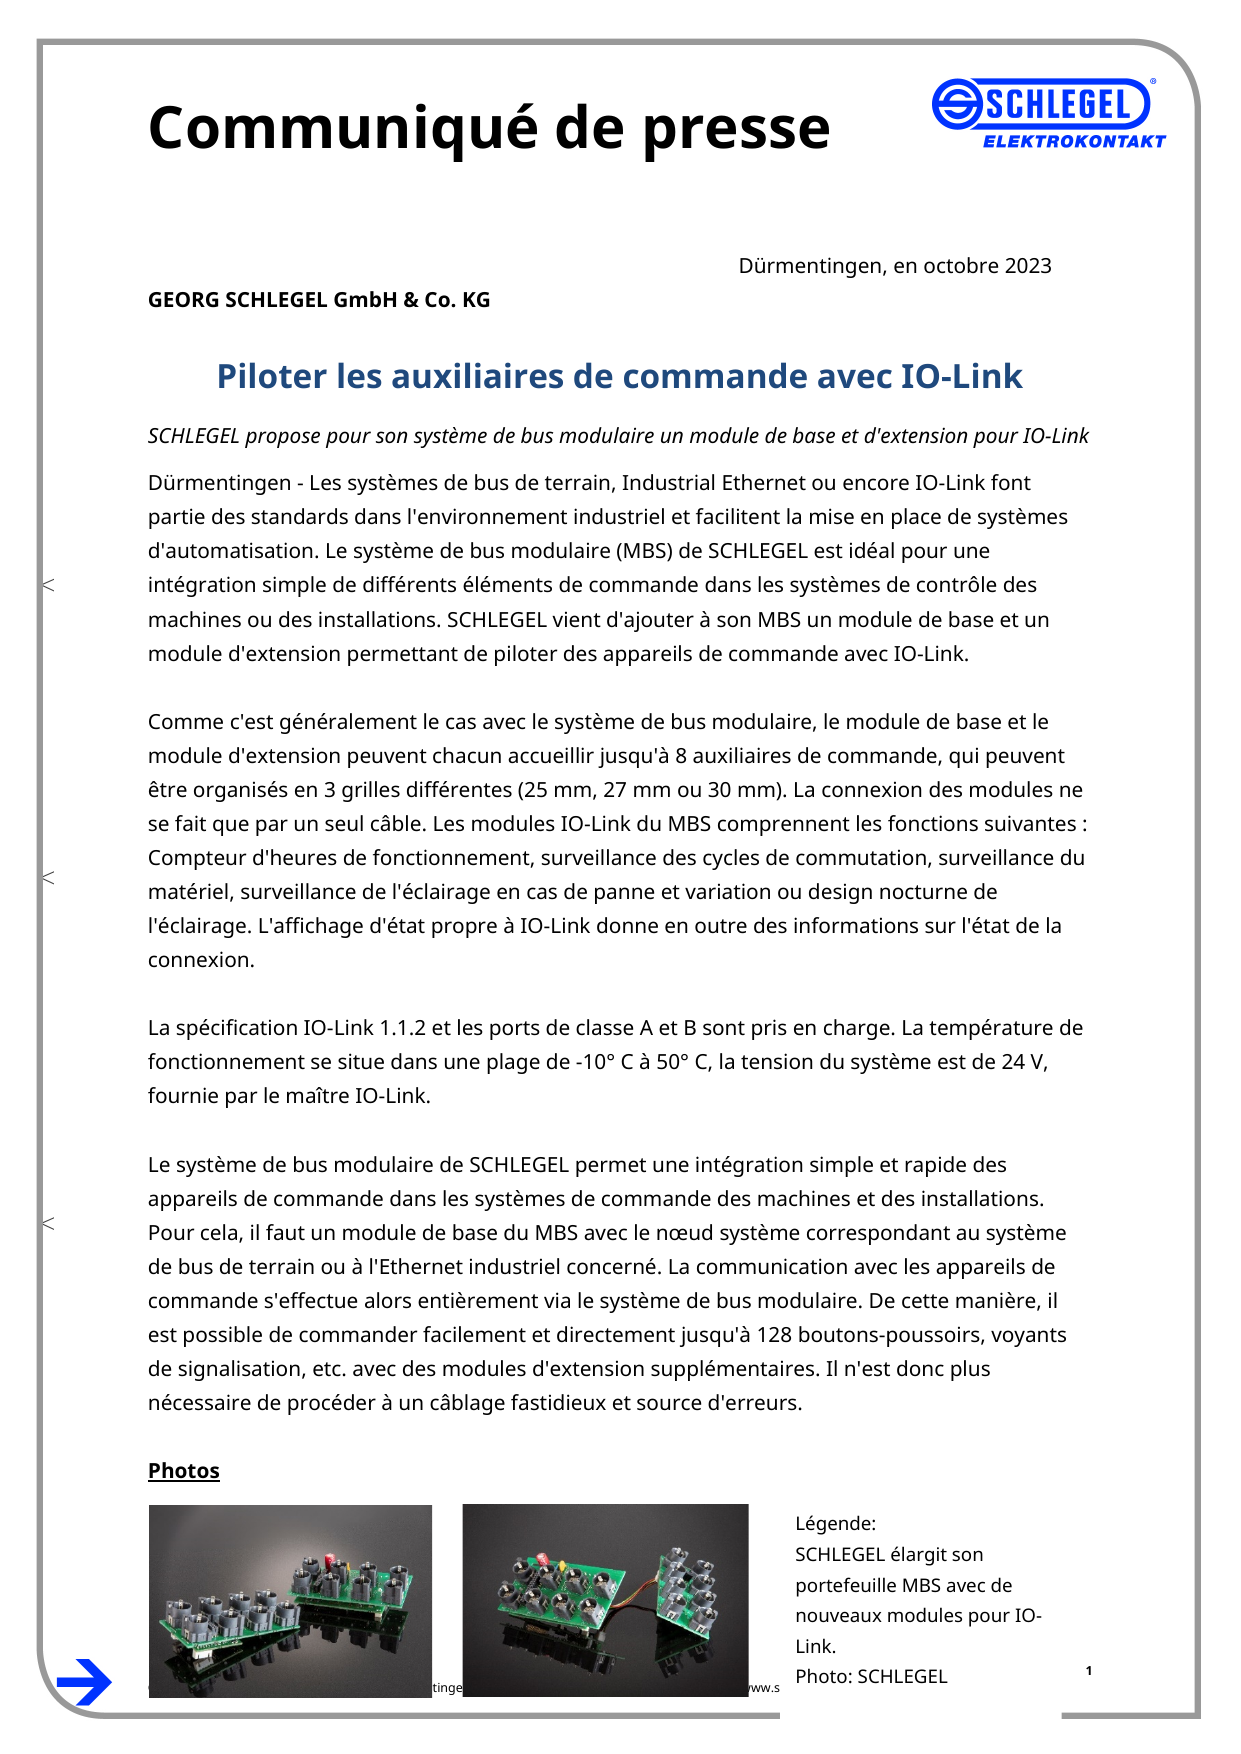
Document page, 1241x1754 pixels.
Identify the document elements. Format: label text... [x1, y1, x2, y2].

text Comme c'est généralement le cas avec le système de bus modulaire, le module de base et le module d'extension peuvent chacun accueillir jusqu'à 8 auxiliaires de commande, qui peuvent être organisés en 3 grilles différentes (25 mm, 27 mm ou 30 mm). La connexion des modules ne se fait que par un seul câble. Les modules IO-Link du MBS comprennent les fonctions suivantes : Compteur d'heures de fonctionnement, surveillance des cycles de commutation, surveillance du matériel, surveillance de l'éclairage en cas de panne et variation ou design nocturne de l'éclairage. L'affichage d'état propre à IO-Link donne en outre des informations sur l'état de la connexion. [148, 707, 1093, 974]
text La spécification IO-Link 1.1.2 et les ports de classe A et B sont pris en charge. La température de fonctionnement se situe dans une plage de -10° C à 50° C, la tension du système est de 24 V, fournie par le maître IO-Link. [148, 1013, 1093, 1110]
text Dürmentingen, en octobre 2023 [148, 251, 1093, 279]
text GEORG SCHLEGEL GmbH & Co. KG [148, 285, 1093, 313]
text Photos [148, 1456, 1093, 1485]
text Dürmentingen - Les systèmes de bus de terrain, Industrial Ethernet ou encore IO-Link font partie des standards dans l'environnement industriel et facilitent la mise en place de systèmes d'automatisation. Le système de bus modulaire (MBS) de SCHLEGEL est idéal pour une intégration simple de différents éléments de commande dans les systèmes de contrôle des machines ou des installations. SCHLEGEL vient d'ajouter à son MBS un module de base et un module d'extension permettant de piloter des appareils de commande avec IO-Link. [148, 468, 1093, 667]
text Le système de bus modulaire de SCHLEGEL permet une intégration simple et rapide des appareils de commande dans les systèmes de commande des machines et des installations. Pour cela, il faut un module de base du MBS avec le nœud système correspondant au système de bus de terrain ou à l'Ethernet industriel concerné. La communication avec les appareils de commande s'effectue alors entièrement via le système de bus modulaire. De cette manière, il est possible de commander facilement et directement jusqu'à 128 boutons-poussoirs, voyants de signalisation, etc. avec des modules d'extension supplémentaires. Il n'est donc plus nécessaire de procéder à un câblage fastidieux et source d'erreurs. [148, 1150, 1093, 1417]
text Piloter les auxiliaires de commande avec IO-Link [148, 353, 1093, 398]
text SCHLEGEL propose pour son système de bus modulaire un module de base et d'extension pour IO-Link [148, 421, 1093, 449]
picture [0, 0, 1239, 1754]
